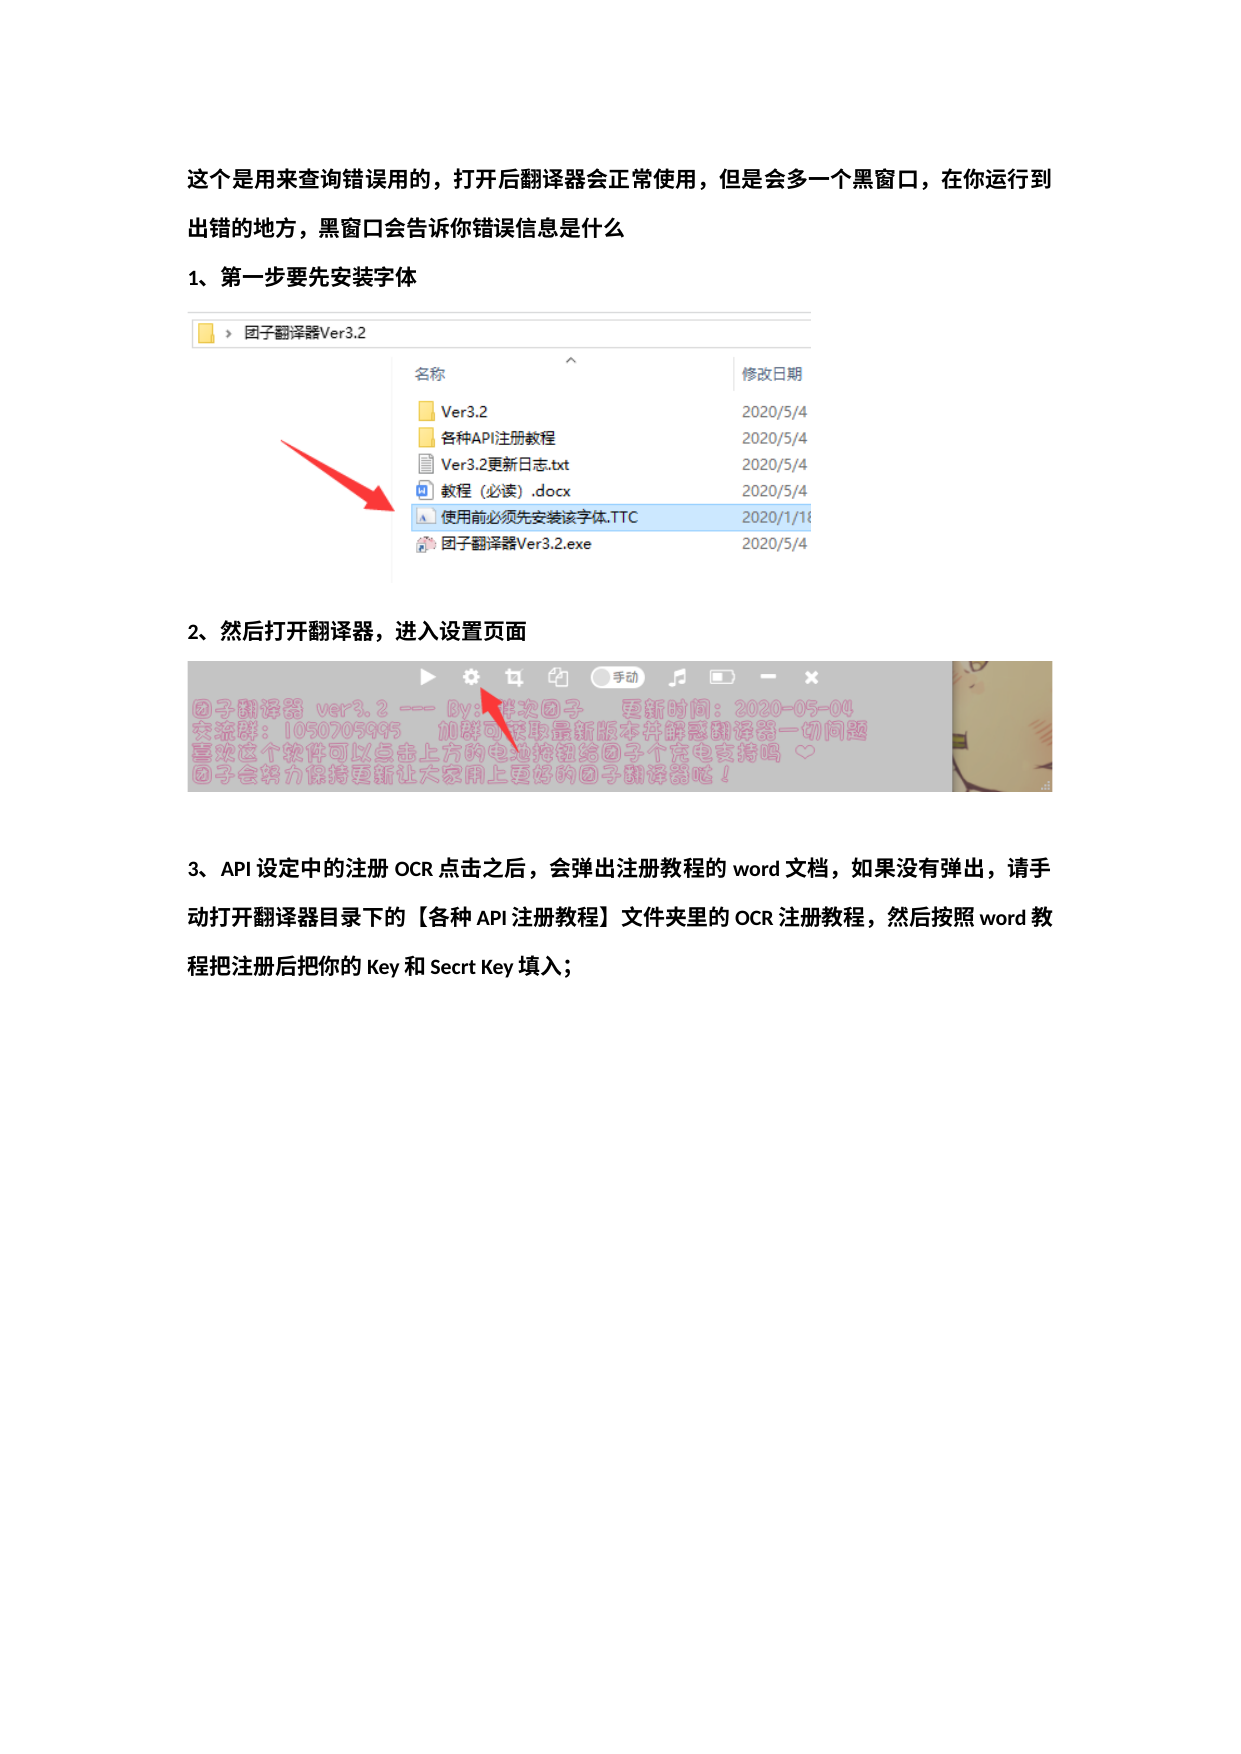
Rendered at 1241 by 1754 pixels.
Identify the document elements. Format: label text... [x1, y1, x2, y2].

picture [187, 661, 1053, 792]
list API设定中的注册OCR点击之后，会弹出注册教程的word文档，如果没有弹出，请手动打开翻译器目录下的【各种API注册教程】文件夹里的OCR注册教程，然后按照word教程把注册后把你的Key和Secrt Key填入； [187, 851, 1053, 981]
text 2、然后打开翻译器，进入设置页面 [187, 613, 1053, 646]
text 这个是用来查询错误用的，打开后翻译器会正常使用，但是会多一个黑窗口，在你运行到出错的地方，黑窗口会告诉你错误信息是什么 [187, 162, 1053, 243]
picture [187, 307, 811, 583]
text 1、第一步要先安装字体 [187, 259, 1053, 292]
